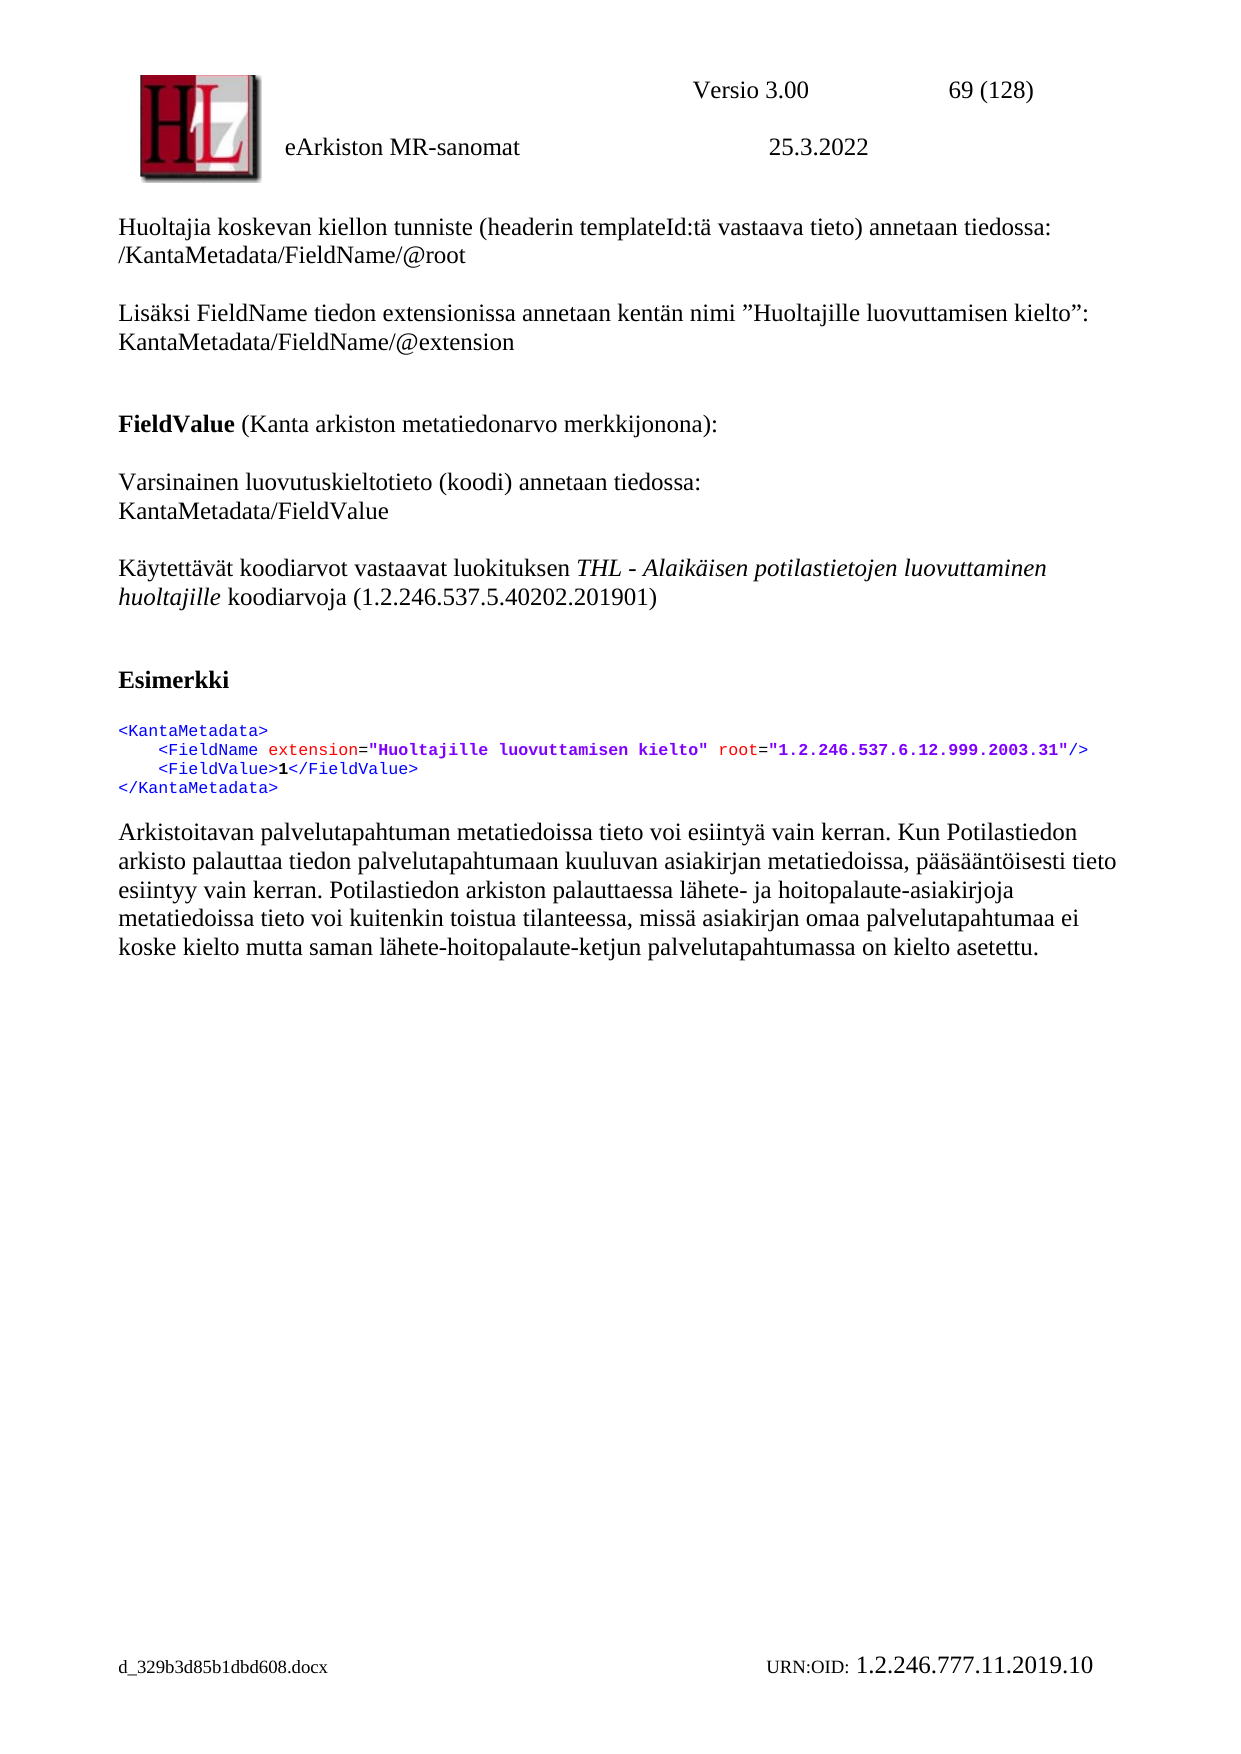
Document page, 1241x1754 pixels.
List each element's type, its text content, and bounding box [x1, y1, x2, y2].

text Esimerkki [118, 665, 1122, 694]
text <FieldValue>1</FieldValue> [118, 760, 1122, 779]
text </KantaMetadata> [118, 779, 1122, 798]
text Varsinainen luovutuskieltotieto (koodi) annetaan tiedossa: [118, 467, 1122, 496]
text Huoltajia koskevan kiellon tunniste (headerin templateId:tä vastaava tieto) annetaan tiedossa: [118, 212, 1122, 240]
text <KantaMetadata> [118, 723, 1122, 741]
text Lisäksi FieldName tiedon extensionissa annetaan kentän nimi ”Huoltajille luovuttamisen kielto”: KantaMetadata/FieldName/@extension [118, 298, 1122, 355]
text FieldValue (Kanta arkiston metatiedonarvo merkkijonona): [118, 409, 1122, 438]
text <FieldName extension="Huoltajille luovuttamisen kielto" root="1.2.246.537.6.12.999.2003.31"/> [118, 741, 1122, 760]
text KantaMetadata/FieldValue [118, 496, 1122, 524]
picture [140, 75, 263, 183]
text Arkistoitavan palvelutapahtuman metatiedoissa tieto voi esiintyä vain kerran. Kun Potilastiedon arkisto palauttaa tiedon palvelutapahtumaan kuuluvan asiakirjan metatiedoissa, pääsääntöisesti tieto esiintyy vain kerran. Potilastiedon arkiston palauttaessa lähete- ja hoitopalaute-asiakirjoja metatiedoissa tieto voi kuitenkin toistua tilanteessa, missä asiakirjan omaa palvelutapahtumaa ei koske kielto mutta saman lähete-hoitopalaute-ketjun palvelutapahtumassa on kielto asetettu. [118, 817, 1122, 961]
text /KantaMetadata/FieldName/@root [118, 240, 1122, 269]
text Käytettävät koodiarvot vastaavat luokituksen THL - Alaikäisen potilastietojen luovuttaminen huoltajille koodiarvoja (1.2.246.537.5.40202.201901) [118, 553, 1122, 611]
